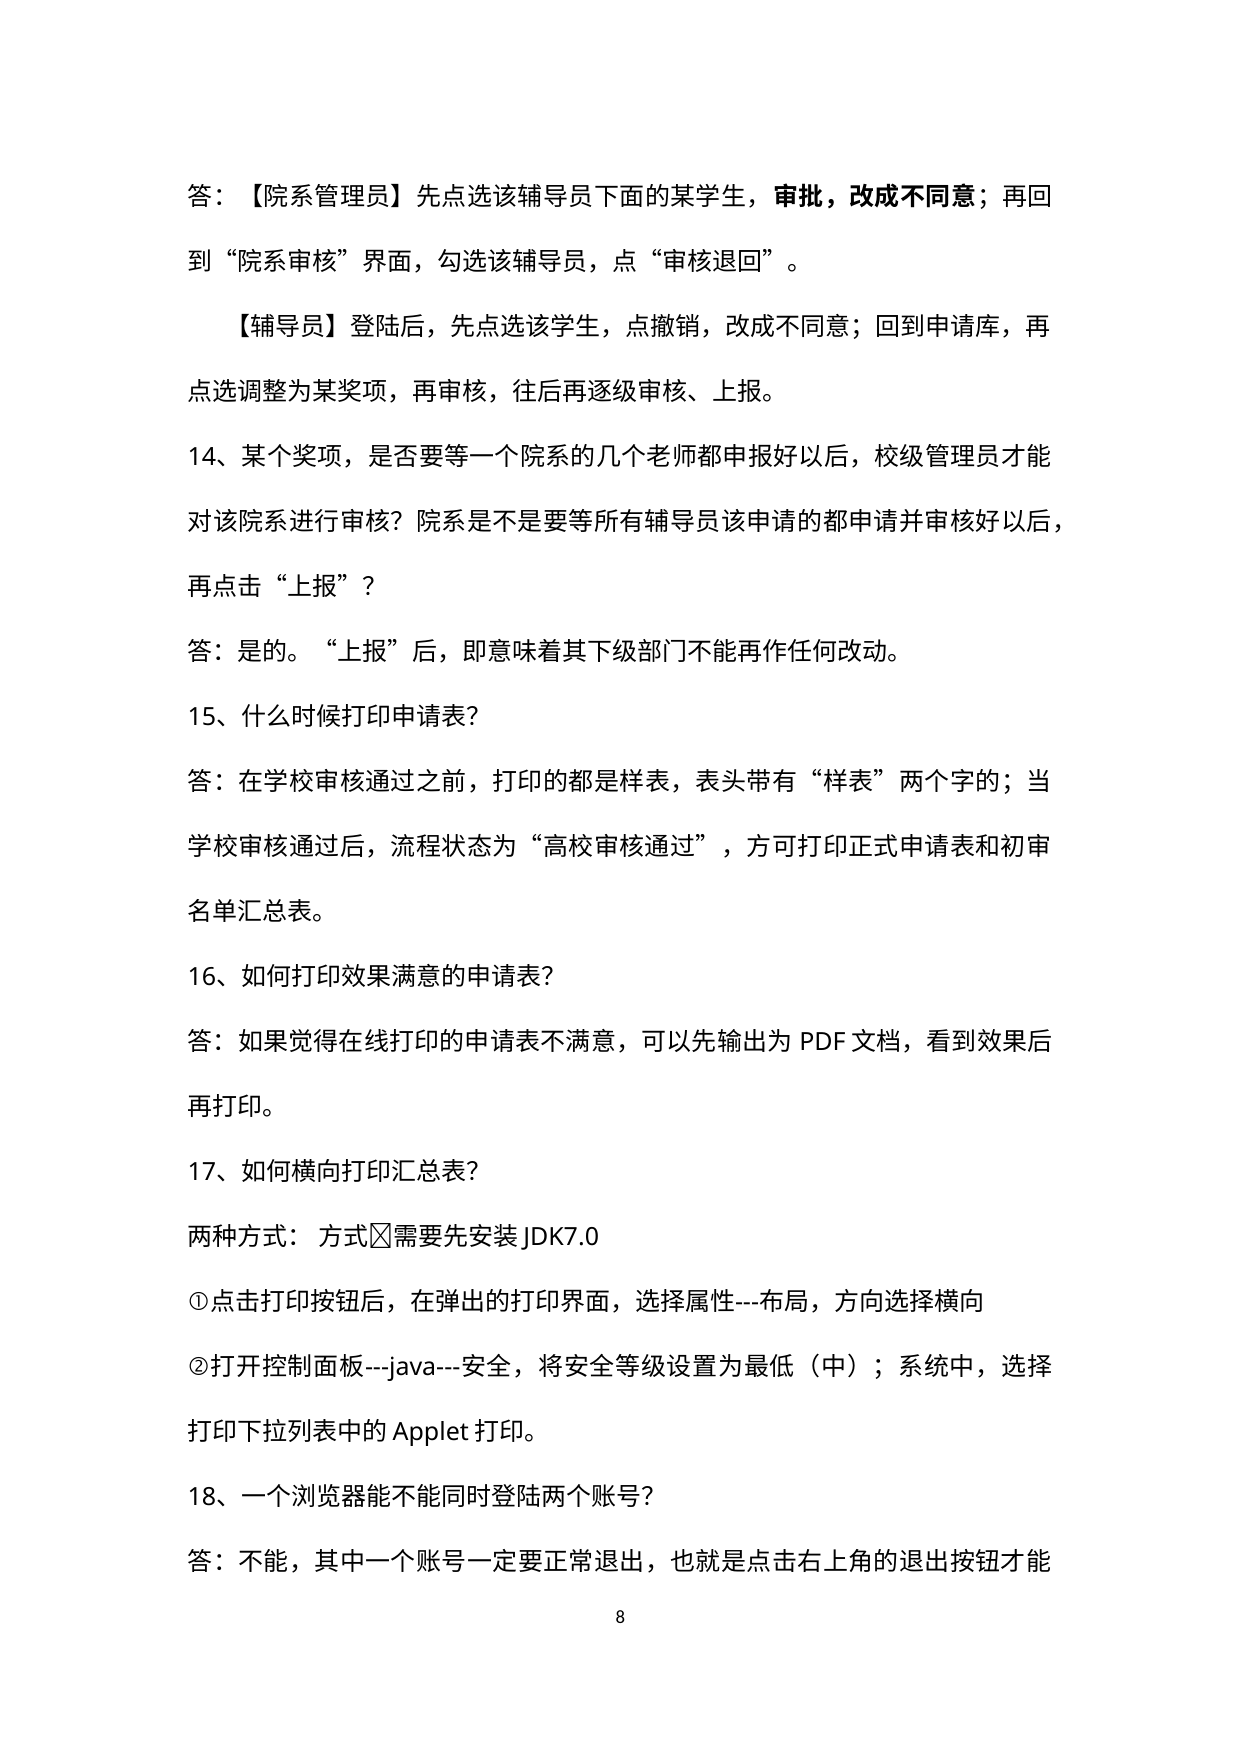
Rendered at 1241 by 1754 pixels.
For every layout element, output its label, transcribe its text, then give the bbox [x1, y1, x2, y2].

text 答：如果觉得在线打印的申请表不满意，可以先输出为PDF文档，看到效果后再打印。 [187, 1007, 1053, 1137]
text 答：在学校审核通过之前，打印的都是样表，表头带有“样表”两个字的；当学校审核通过后，流程状态为“高校审核通过”，方可打印正式申请表和初审名单汇总表。 [187, 747, 1053, 942]
text 点击打印按钮后，在弹出的打印界面，选择属性---布局，方向选择横向 [187, 1267, 1053, 1332]
text 答：【院系管理员】先点选该辅导员下面的某学生，审批，改成不同意；再回到“院系审核”界面，勾选该辅导员，点“审核退回”。 [187, 162, 1053, 292]
text 两种方式： 方式需要先安装JDK7.0 [187, 1202, 1053, 1267]
text 14、某个奖项，是否要等一个院系的几个老师都申报好以后，校级管理员才能对该院系进行审核？院系是不是要等所有辅导员该申请的都申请并审核好以后，再点击“上报”？ [187, 422, 1053, 617]
text 17、如何横向打印汇总表？ [187, 1137, 1053, 1202]
text 答：是的。“上报”后，即意味着其下级部门不能再作任何改动。 [187, 617, 1053, 682]
text 打开控制面板---java---安全，将安全等级设置为最低（中）；系统中，选择打印下拉列表中的Applet打印。 [187, 1332, 1053, 1462]
text 【辅导员】登陆后，先点选该学生，点撤销，改成不同意；回到申请库，再点选调整为某奖项，再审核，往后再逐级审核、上报。 [187, 292, 1053, 422]
text 15、什么时候打印申请表？ [187, 682, 1053, 747]
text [187, 1527, 1053, 1592]
text 16、如何打印效果满意的申请表？ [187, 942, 1053, 1007]
text 18、一个浏览器能不能同时登陆两个账号？ [187, 1462, 1053, 1527]
